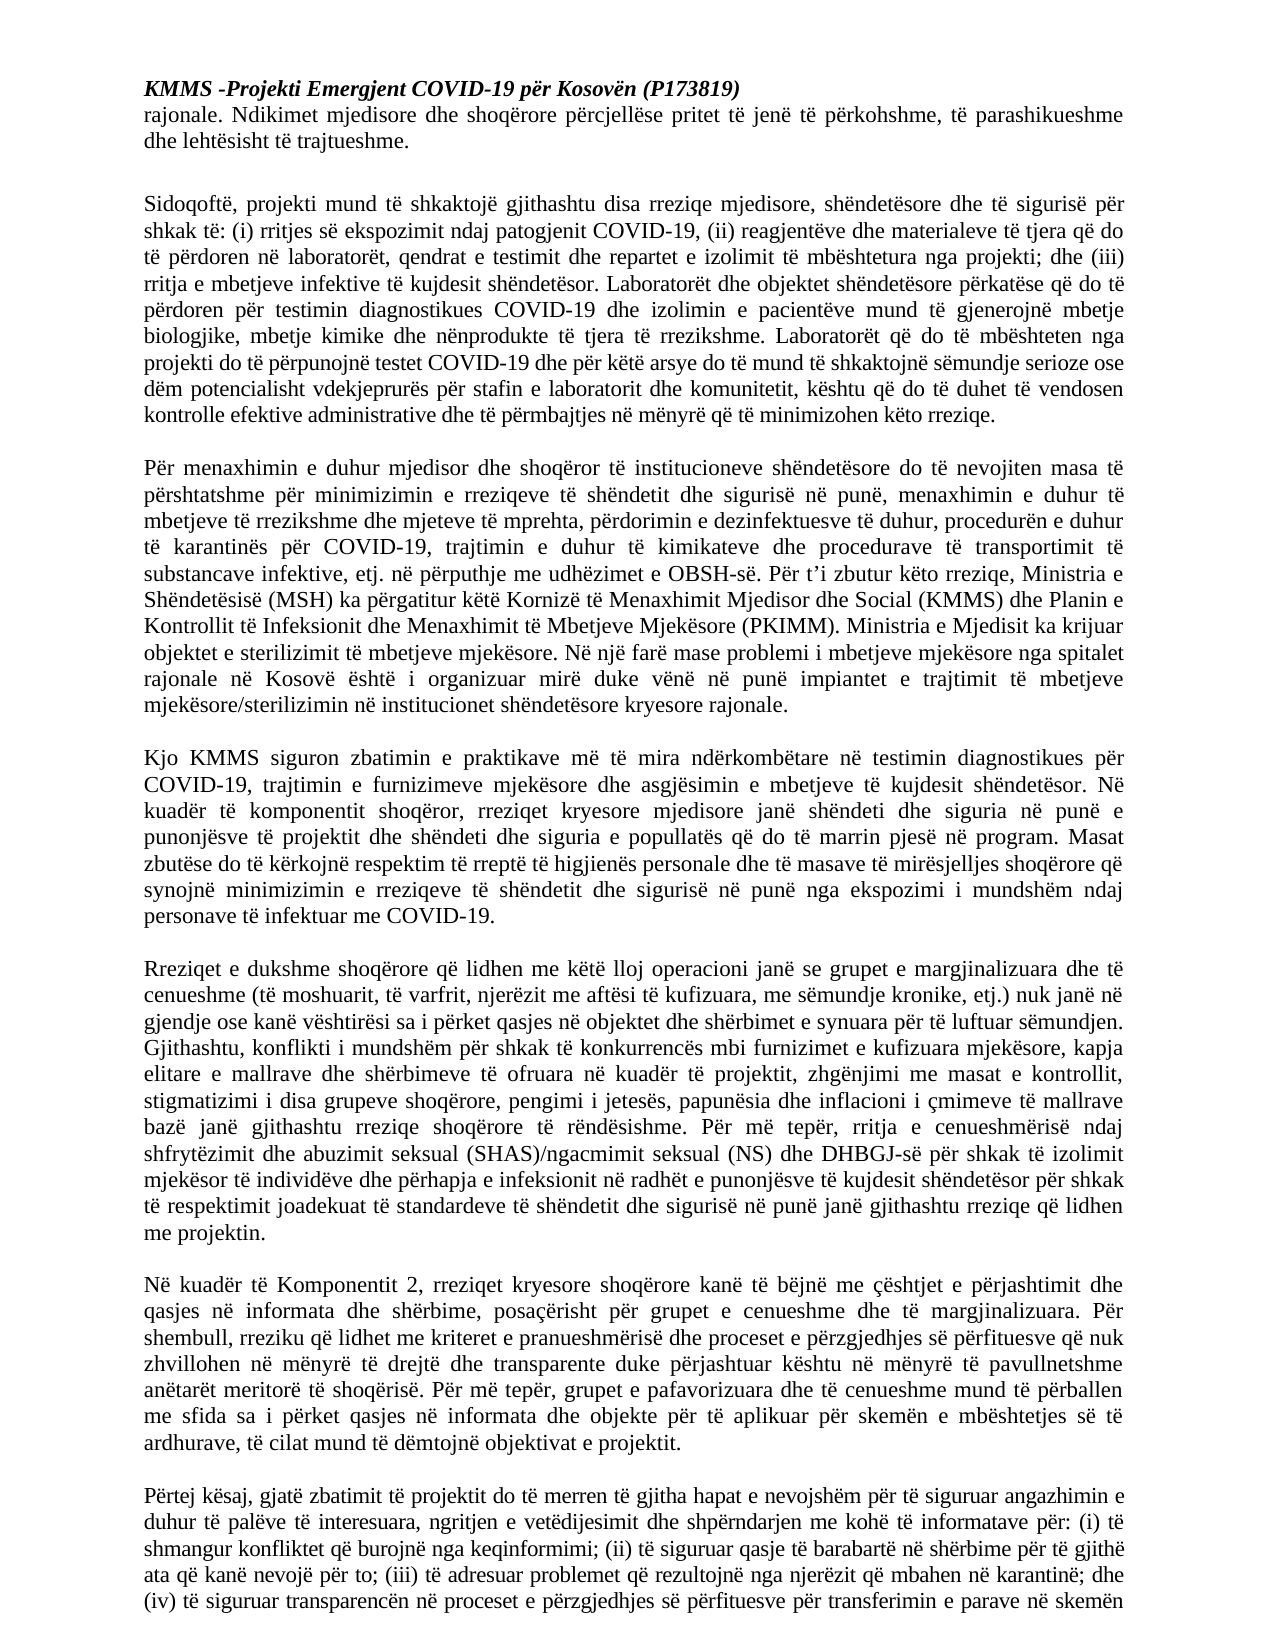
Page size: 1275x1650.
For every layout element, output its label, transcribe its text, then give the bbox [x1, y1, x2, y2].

text Në kuadër të Komponentit 2, rreziqet kryesore shoqërore kanë të bëjnë me çështjet e përjashtimit dhe qasjes në informata dhe shërbime, posaçërisht për grupet e cenueshme dhe të margjinalizuara. Për shembull, rreziku që lidhet me kriteret e pranueshmërisë dhe proceset e përzgjedhjes së përfituesve që nuk zhvillohen në mënyrë të drejtë dhe transparente duke përjashtuar kështu në mënyrë të pavullnetshme anëtarët meritorë të shoqërisë. Për më tepër, grupet e pafavorizuara dhe të cenueshme mund të përballen me sfida sa i përket qasjes në informata dhe objekte për të aplikuar për skemën e mbështetjes së të ardhurave, të cilat mund të dëmtojnë objektivat e projektit. [144, 1271, 1125, 1456]
text Sidoqoftë, projekti mund të shkaktojë gjithashtu disa rreziqe mjedisore, shëndetësore dhe të sigurisë për shkak të: (i) rritjes së ekspozimit ndaj patogjenit COVID-19, (ii) reagjentëve dhe materialeve të tjera që do të përdoren në laboratorët, qendrat e testimit dhe repartet e izolimit të mbështetura nga projekti; dhe (iii) rritja e mbetjeve infektive të kujdesit shëndetësor. Laboratorët dhe objektet shëndetësore përkatëse që do të përdoren për testimin diagnostikues COVID-19 dhe izolimin e pacientëve mund të gjenerojnë mbetje biologjike, mbetje kimike dhe nënprodukte të tjera të rrezikshme. Laboratorët që do të mbështeten nga projekti do të përpunojnë testet COVID-19 dhe për këtë arsye do të mund të shkaktojnë sëmundje serioze ose dëm potencialisht vdekjeprurës për stafin e laboratorit dhe komunitetit, kështu që do të duhet të vendosen kontrolle efektive administrative dhe të përmbajtjes në mënyrë që të minimizohen këto rreziqe. [144, 191, 1125, 428]
text Për menaxhimin e duhur mjedisor dhe shoqëror të institucioneve shëndetësore do të nevojiten masa të përshtatshme për minimizimin e rreziqeve të shëndetit dhe sigurisë në punë, menaxhimin e duhur të mbetjeve të rrezikshme dhe mjeteve të mprehta, përdorimin e dezinfektuesve të duhur, procedurën e duhur të karantinës për COVID-19, trajtimin e duhur të kimikateve dhe procedurave të transportimit të substancave infektive, etj. në përputhje me udhëzimet e OBSH-së. Për t’i zbutur këto rreziqe, Ministria e Shëndetësisë (MSH) ka përgatitur këtë Kornizë të Menaxhimit Mjedisor dhe Social (KMMS) dhe Planin e Kontrollit të Infeksionit dhe Menaxhimit të Mbetjeve Mjekësore (PKIMM). Ministria e Mjedisit ka krijuar objektet e sterilizimit të mbetjeve mjekësore. Në një farë mase problemi i mbetjeve mjekësore nga spitalet rajonale në Kosovë është i organizuar mirë duke vënë në punë impiantet e trajtimit të mbetjeve mjekësore/sterilizimin në institucionet shëndetësore kryesore rajonale. [144, 455, 1125, 718]
text Rreziqet e dukshme shoqërore që lidhen me këtë lloj operacioni janë se grupet e margjinalizuara dhe të cenueshme (të moshuarit, të varfrit, njerëzit me aftësi të kufizuara, me sëmundje kronike, etj.) nuk janë në gjendje ose kanë vështirësi sa i përket qasjes në objektet dhe shërbimet e synuara për të luftuar sëmundjen. Gjithashtu, konflikti i mundshëm për shkak të konkurrencës mbi furnizimet e kufizuara mjekësore, kapja elitare e mallrave dhe shërbimeve të ofruara në kuadër të projektit, zhgënjimi me masat e kontrollit, stigmatizimi i disa grupeve shoqërore, pengimi i jetesës, papunësia dhe inflacioni i çmimeve të mallrave bazë janë gjithashtu rreziqe shoqërore të rëndësishme. Për më tepër, rritja e cenueshmërisë ndaj shfrytëzimit dhe abuzimit seksual (SHAS)/ngacmimit seksual (NS) dhe DHBGJ-së për shkak të izolimit mjekësor të individëve dhe përhapja e infeksionit në radhët e punonjësve të kujdesit shëndetësor për shkak të respektimit joadekuat të standardeve të shëndetit dhe sigurisë në punë janë gjithashtu rreziqe që lidhen me projektin. [144, 955, 1125, 1245]
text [144, 101, 1125, 154]
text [144, 1482, 1125, 1614]
text Kjo KMMS siguron zbatimin e praktikave më të mira ndërkombëtare në testimin diagnostikues për COVID-19, trajtimin e furnizimeve mjekësore dhe asgjësimin e mbetjeve të kujdesit shëndetësor. Në kuadër të komponentit shoqëror, rreziqet kryesore mjedisore janë shëndeti dhe siguria në punë e punonjësve të projektit dhe shëndeti dhe siguria e popullatës që do të marrin pjesë në program. Masat zbutëse do të kërkojnë respektim të rreptë të higjienës personale dhe të masave të mirësjelljes shoqërore që synojnë minimizimin e rreziqeve të shëndetit dhe sigurisë në punë nga ekspozimi i mundshëm ndaj personave të infektuar me COVID-19. [144, 744, 1125, 929]
